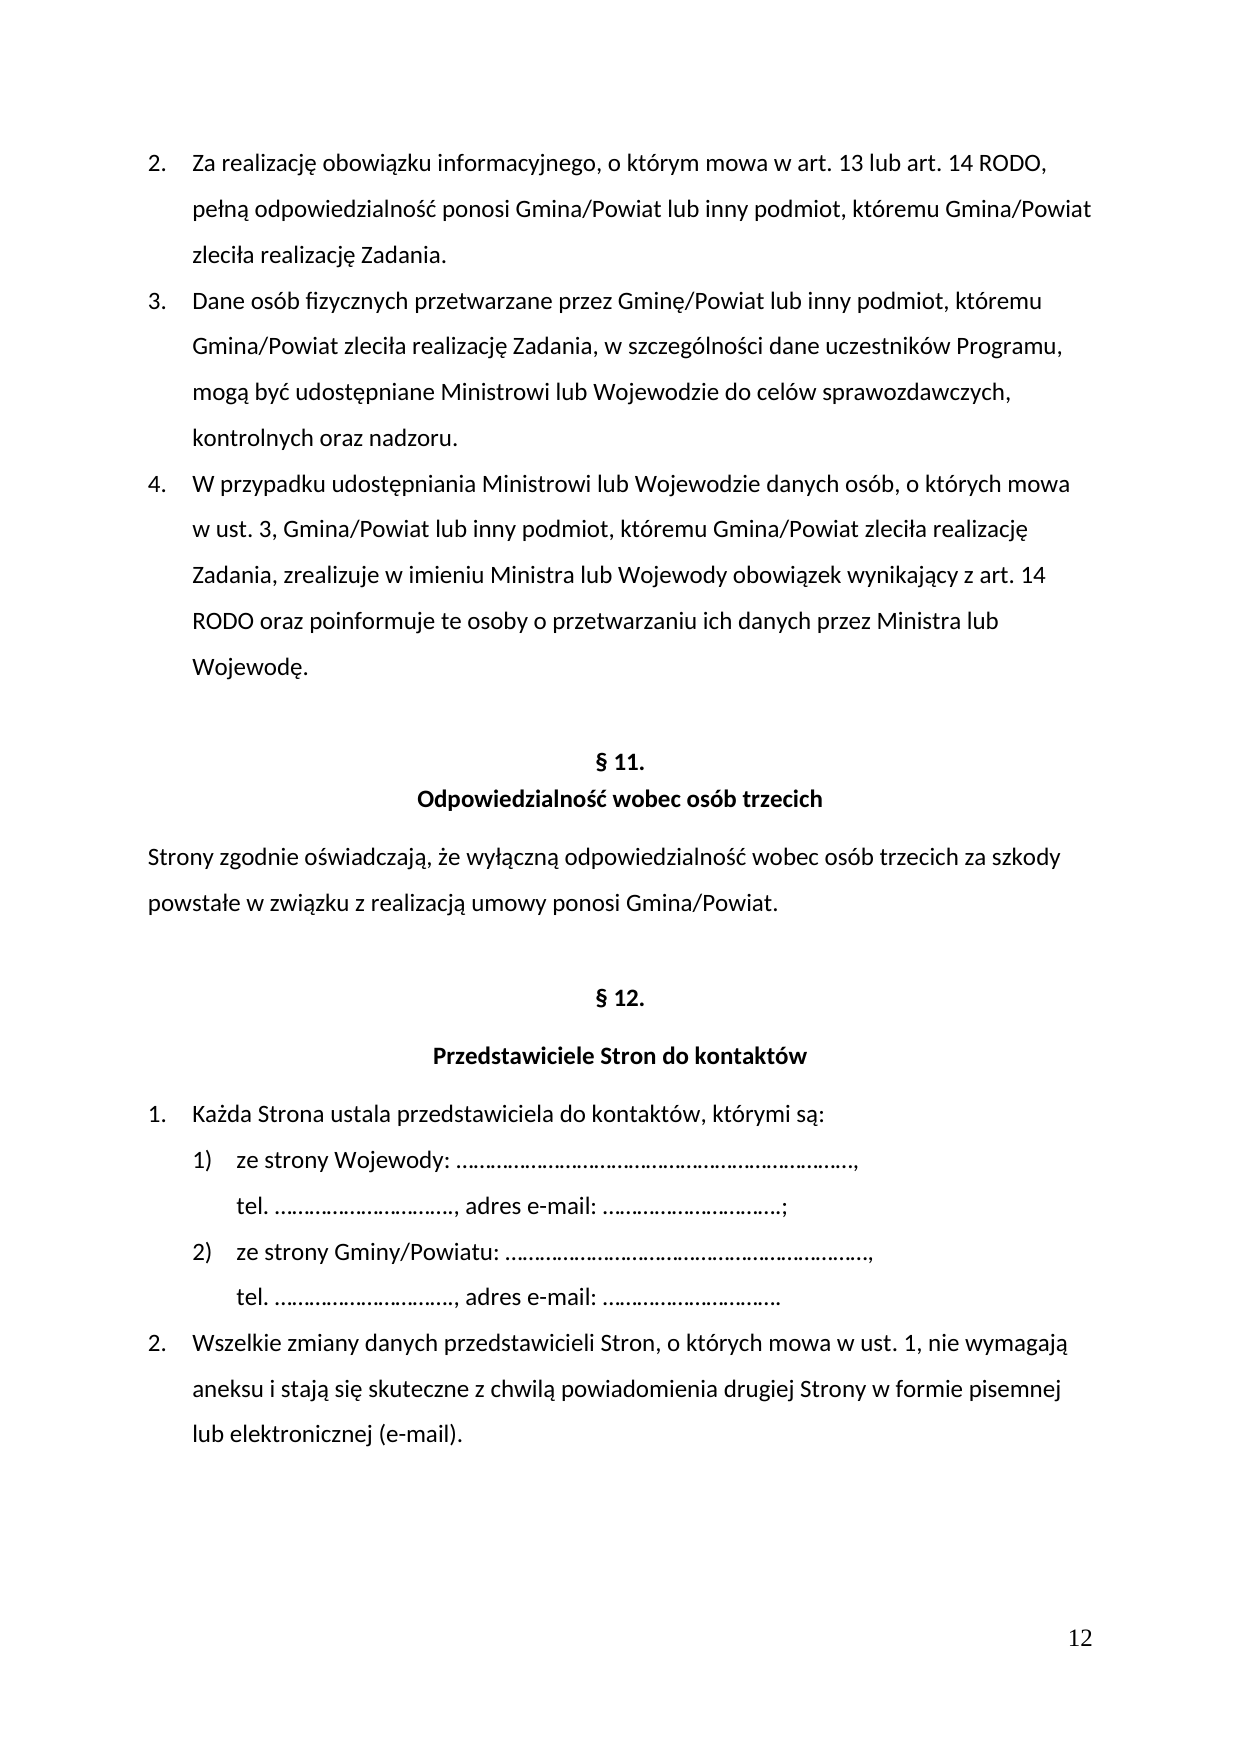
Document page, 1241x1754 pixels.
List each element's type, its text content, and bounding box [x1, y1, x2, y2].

list Dane osób fizycznych przetwarzane przez Gminę/Powiat lub inny podmiot, któremu Gmina/Powiat zleciła realizację Zadania, w szczególności dane uczestników Programu, mogą być udostępniane Ministrowi lub Wojewodzie do celów sprawozdawczych, kontrolnych oraz nadzoru. [148, 285, 1093, 452]
list ze strony Wojewody: ……………………………………………………………, [192, 1144, 1093, 1175]
list Wszelkie zmiany danych przedstawicieli Stron, o których mowa w ust. 1, nie wymagają aneksu i stają się skuteczne z chwilą powiadomienia drugiej Strony w formie pisemnej lub elektronicznej (e-mail). [148, 1327, 1093, 1449]
list Za realizację obowiązku informacyjnego, o którym mowa w art. 13 lub art. 14 RODO, pełną odpowiedzialność ponosi Gmina/Powiat lub inny podmiot, któremu Gmina/Powiat zleciła realizację Zadania. [148, 148, 1093, 269]
subtitle Przedstawiciele Stron do kontaktów [148, 1041, 1093, 1071]
text Strony zgodnie oświadczają, że wyłączną odpowiedzialność wobec osób trzecich za szkody powstałe w związku z realizacją umowy ponosi Gmina/Powiat. [148, 841, 1093, 917]
subtitle Odpowiedzialność wobec osób trzecich [148, 783, 1093, 814]
subtitle § 11. [148, 746, 1093, 777]
list Każda Strona ustala przedstawiciela do kontaktów, którymi są: [148, 1098, 1093, 1129]
subtitle § 12. [148, 983, 1093, 1013]
list W przypadku udostępniania Ministrowi lub Wojewodzie danych osób, o których mowa w ust. 3, Gmina/Powiat lub inny podmiot, któremu Gmina/Powiat zleciła realizację Zadania, zrealizuje w imieniu Ministra lub Wojewody obowiązek wynikający z art. 14 RODO oraz poinformuje te osoby o przetwarzaniu ich danych przez Ministra lub Wojewodę. [148, 468, 1093, 681]
text tel. …………………………., adres e-mail: ………………………….; [236, 1190, 1093, 1220]
list ze strony Gminy/Powiatu: ………………………………………………………, [192, 1236, 1093, 1266]
text tel. …………………………., adres e-mail: …………………………. [236, 1281, 1093, 1312]
